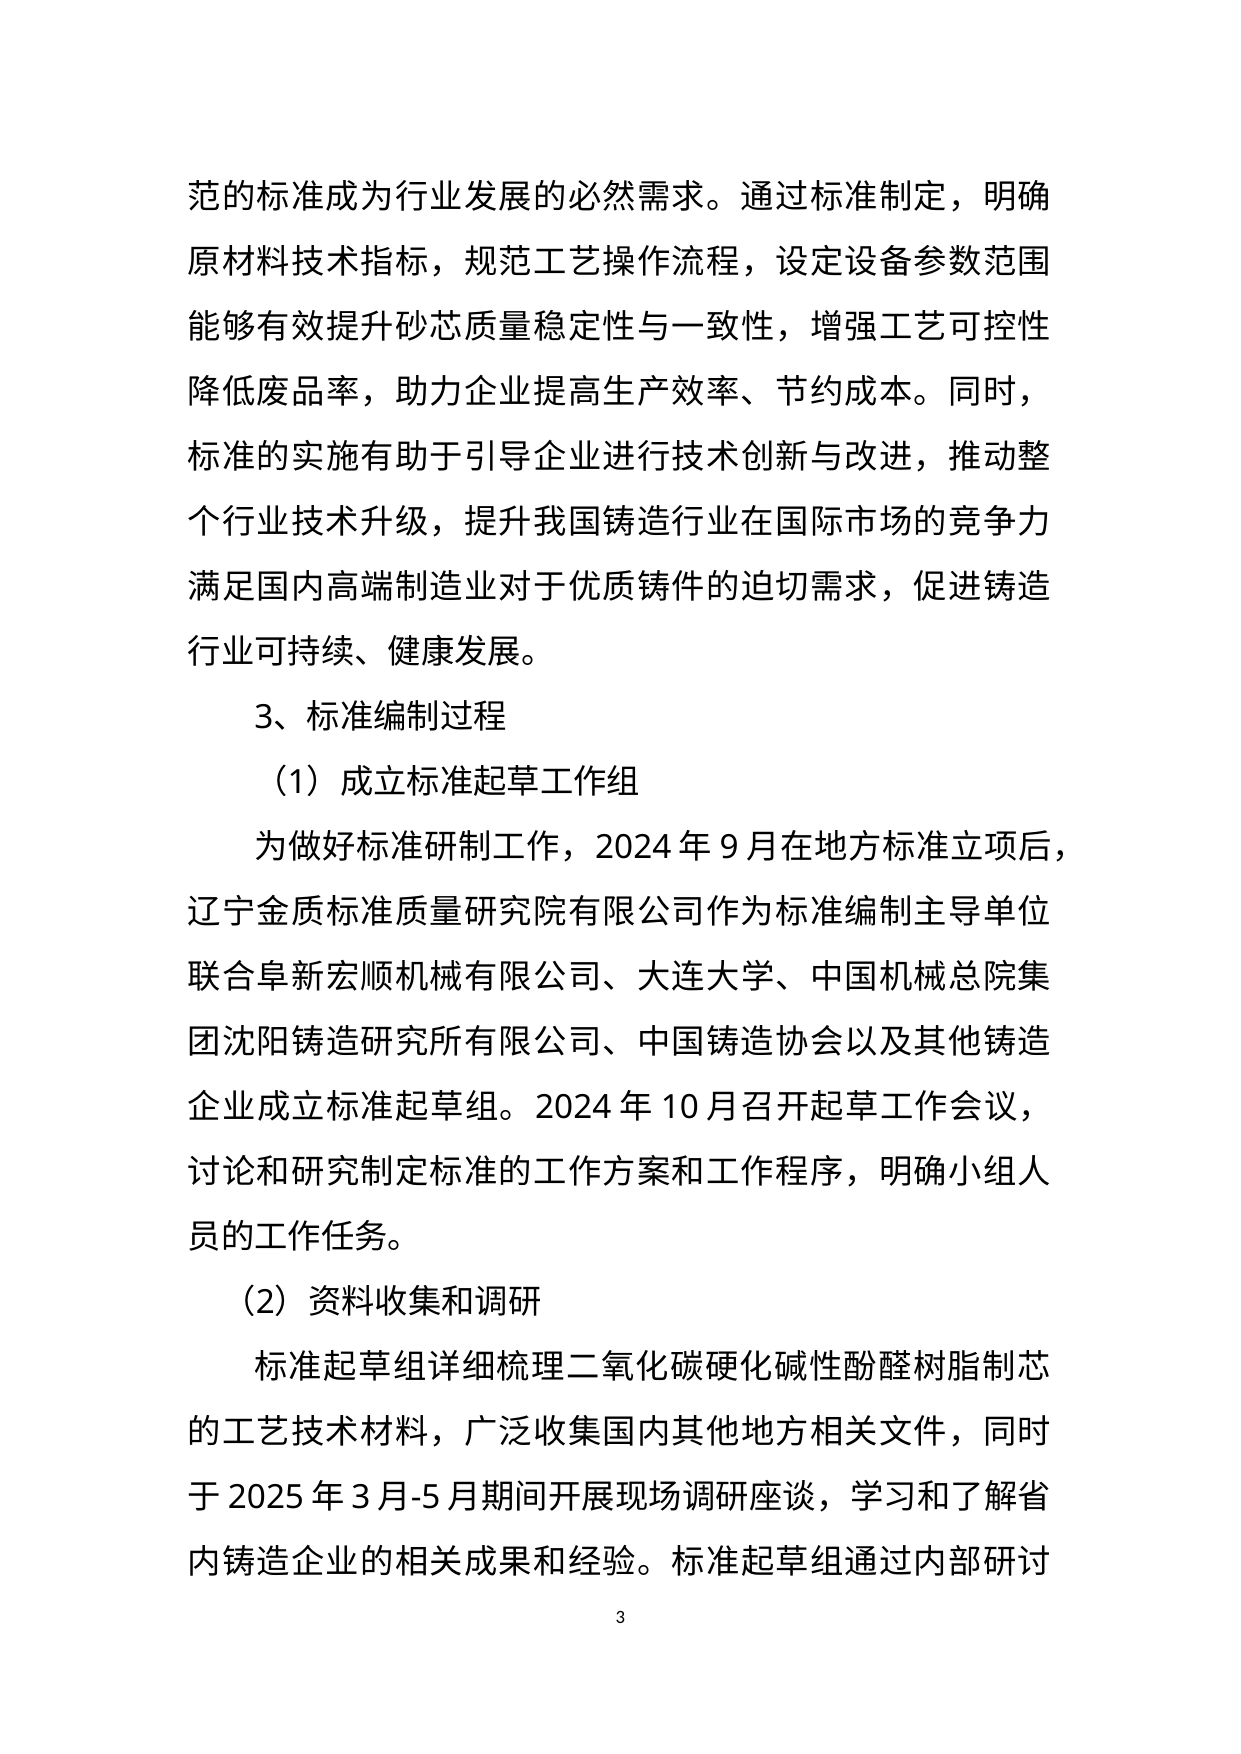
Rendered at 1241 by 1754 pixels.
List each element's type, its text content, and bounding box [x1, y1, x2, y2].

text （1）成立标准起草工作组 [187, 747, 1053, 812]
text 3、标准编制过程 [187, 682, 1053, 747]
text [187, 1332, 1053, 1592]
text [187, 162, 1053, 682]
text 为做好标准研制工作，2024年9月在地方标准立项后，辽宁金质标准质量研究院有限公司作为标准编制主导单位联合阜新宏顺机械有限公司、大连大学、中国机械总院集团沈阳铸造研究所有限公司、中国铸造协会以及其他铸造企业成立标准起草组。2024年10月召开起草工作会议，讨论和研究制定标准的工作方案和工作程序，明确小组人员的工作任务。 [187, 812, 1053, 1267]
text （2）资料收集和调研 [187, 1267, 1053, 1332]
